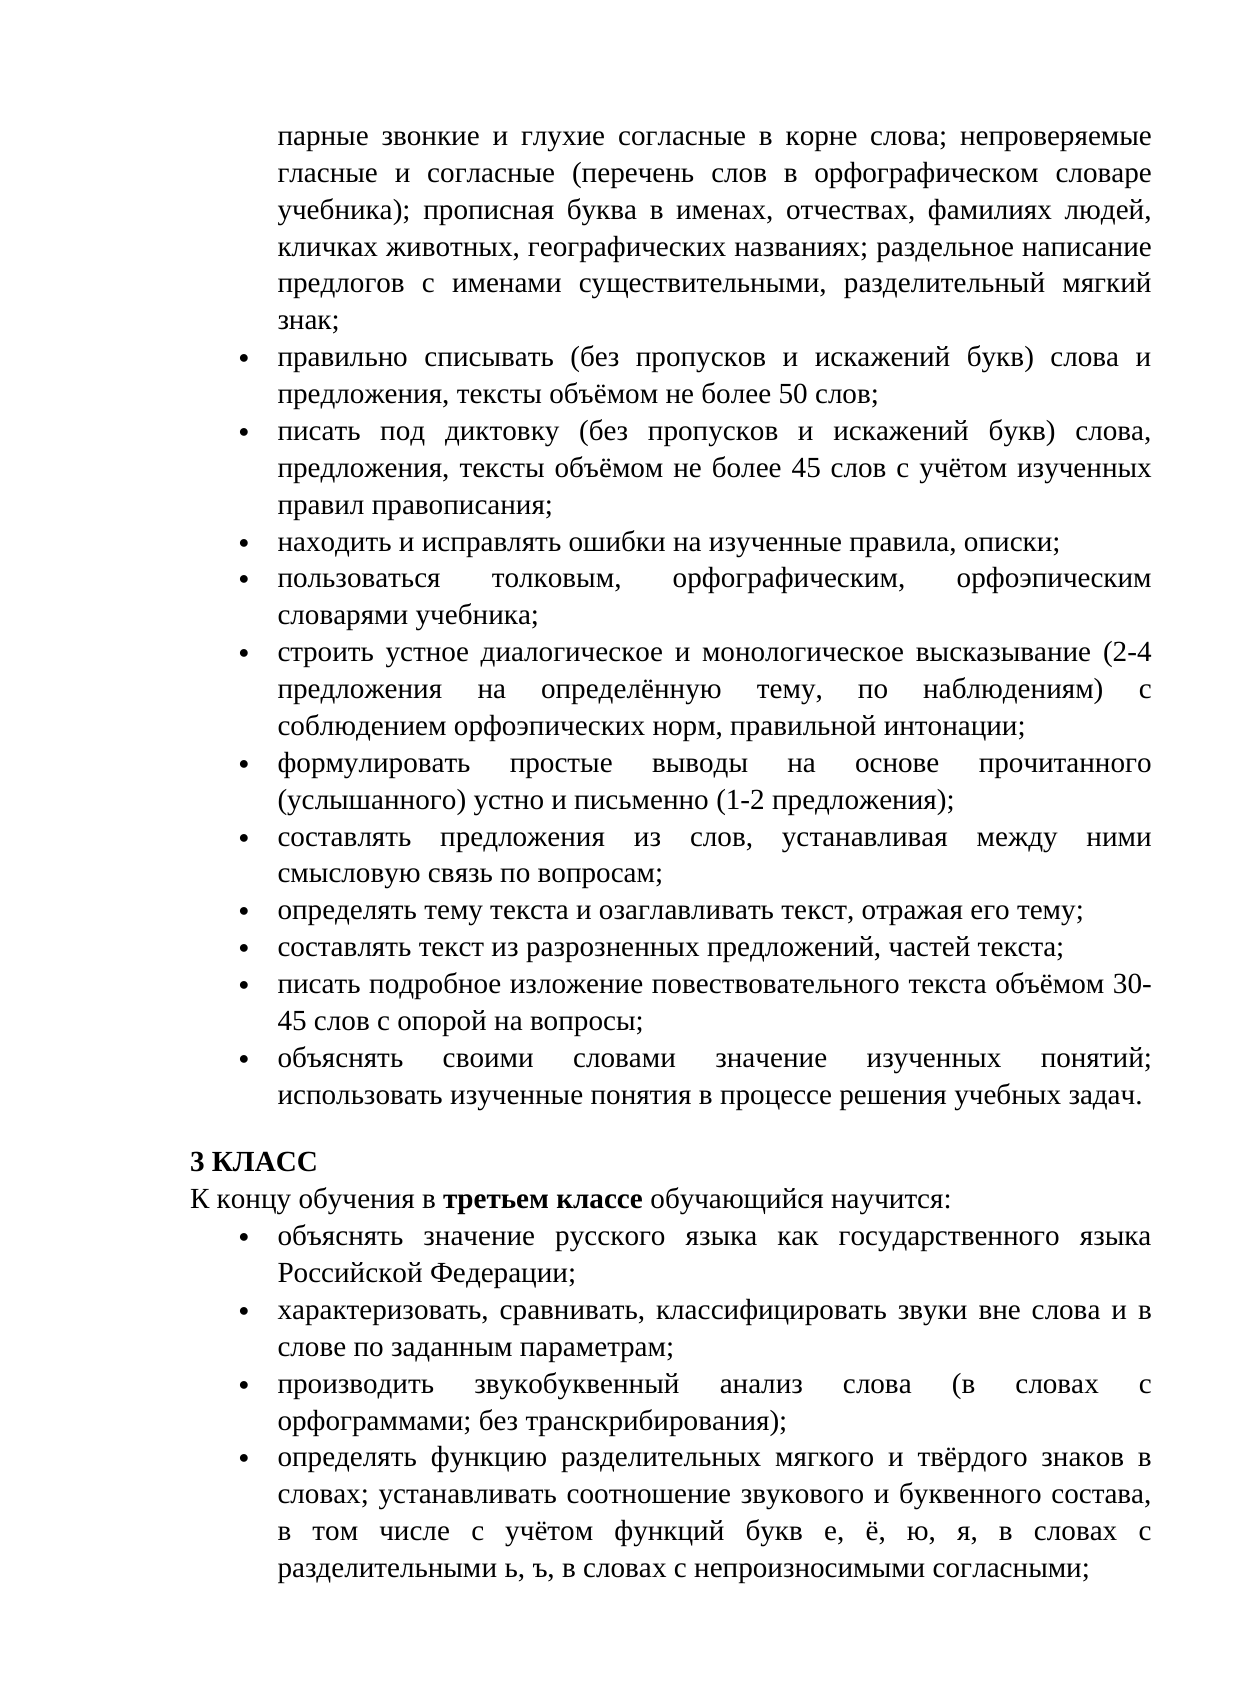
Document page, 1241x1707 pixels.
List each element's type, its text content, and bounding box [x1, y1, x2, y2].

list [240, 118, 1152, 336]
text 3 КЛАСС [190, 1144, 1152, 1178]
list формулировать простые выводы на основе прочитанного (услышанного) устно и письменно (1-2 предложения); [240, 745, 1152, 815]
list писать под диктовку (без пропусков и искажений букв) слова, предложения, тексты объёмом не более 45 слов с учётом изученных правил правописания; [240, 413, 1152, 520]
text К концу обучения в третьем классе обучающийся научится: [190, 1181, 1152, 1215]
list определять функцию разделительных мягкого и твёрдого знаков в словах; устанавливать соотношение звукового и буквенного состава, в том числе с учётом функций букв е, ё, ю, я, в словах с разделительными ь, ъ, в словах с непроизносимыми согласными; [240, 1439, 1152, 1584]
list писать подробное изложение повествовательного текста объёмом 30-45 слов с опорой на вопросы; [240, 966, 1152, 1037]
list находить и исправлять ошибки на изученные правила, описки; [240, 524, 1152, 557]
list характеризовать, сравнивать, классифицировать звуки вне слова и в слове по заданным параметрам; [240, 1292, 1152, 1362]
list составлять предложения из слов, устанавливая между ними смысловую связь по вопросам; [240, 819, 1152, 889]
list пользоваться толковым, орфографическим, орфоэпическим словарями учебника; [240, 561, 1152, 631]
list определять тему текста и озаглавливать текст, отражая его тему; [240, 892, 1152, 926]
list составлять текст из разрозненных предложений, частей текста; [240, 929, 1152, 963]
list строить устное диалогическое и монологическое высказывание (2-4 предложения на определённую тему, по наблюдениям) с соблюдением орфоэпических норм, правильной интонации; [240, 634, 1152, 742]
list объяснять своими словами значение изученных понятий; использовать изученные понятия в процессе решения учебных задач. [240, 1040, 1152, 1110]
list правильно списывать (без пропусков и искажений букв) слова и предложения, тексты объёмом не более 50 слов; [240, 339, 1152, 410]
list производить звуко­буквенный анализ слова (в словах с орфограммами; без транскрибирования); [240, 1366, 1152, 1436]
list объяснять значение русского языка как государственного языка Российской Федерации; [240, 1218, 1152, 1289]
